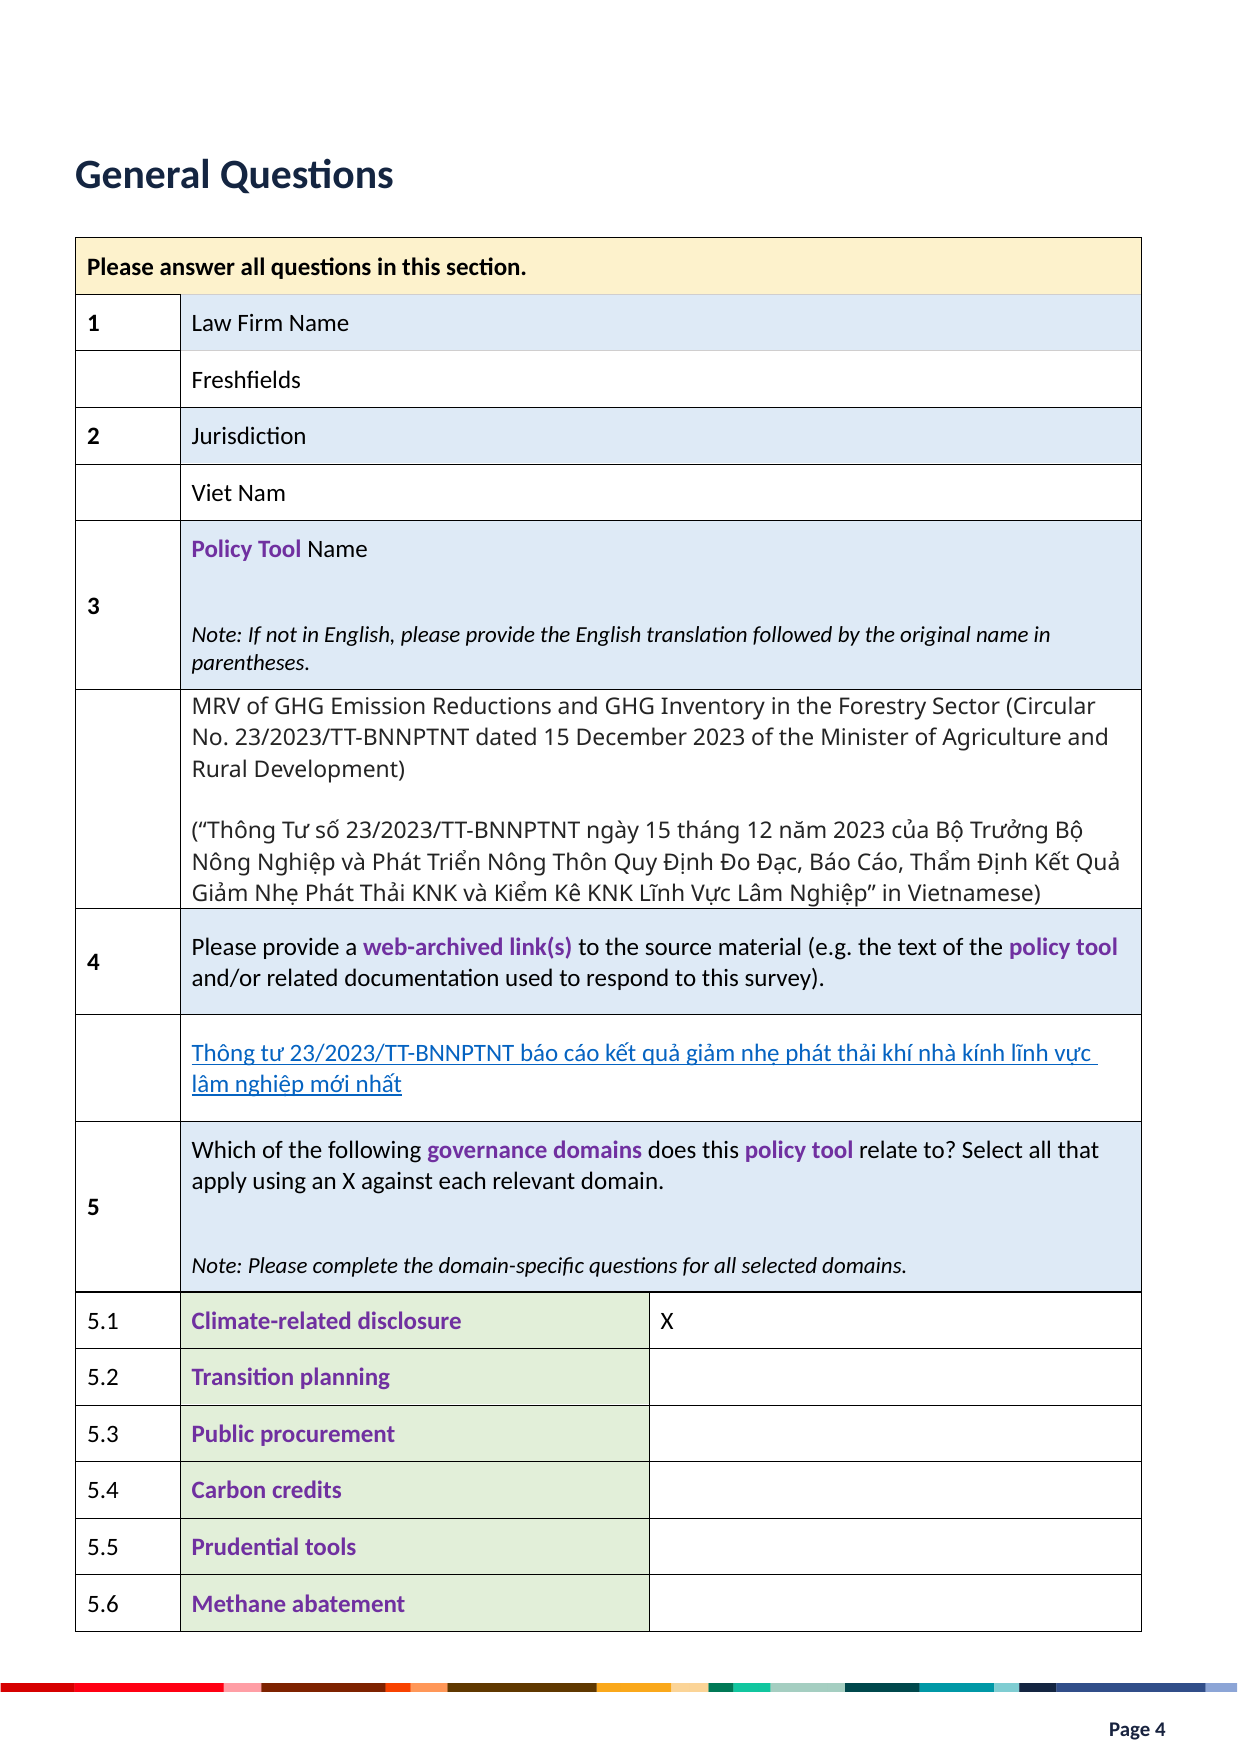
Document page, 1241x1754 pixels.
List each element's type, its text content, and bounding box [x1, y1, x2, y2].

table_cell 4 [76, 909, 180, 1014]
table_header Please answer all questions in this section. [76, 238, 1141, 294]
table_cell Viet Nam [181, 465, 1141, 520]
table_cell 3 [76, 521, 180, 689]
table_cell [76, 351, 180, 407]
table_cell Please provide a web-archived link(s) to the source material (e.g. the text of the policy tool and/or related documentation used to respond to this survey). [181, 909, 1141, 1014]
table_cell 2 [76, 408, 180, 463]
table_cell [650, 1575, 1141, 1631]
table_cell Methane abatement [181, 1575, 649, 1631]
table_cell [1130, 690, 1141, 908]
table_cell Climate-related disclosure [181, 1293, 649, 1348]
table_cell 5.5 [76, 1519, 180, 1574]
table_cell [650, 1406, 1141, 1461]
table_cell [650, 1519, 1141, 1574]
table_cell Jurisdiction [181, 408, 1141, 463]
table_cell Which of the following governance domains does this policy tool relate to? Select all that apply using an X against each relevant domain. Note: Please complete the domain-specific questions for all selected domains. [181, 1122, 1141, 1291]
table_cell Public procurement [181, 1406, 649, 1461]
table_cell 1 [76, 295, 180, 350]
table_cell Freshfields [181, 351, 1141, 407]
table_cell Law Firm Name [181, 295, 1141, 350]
table_cell Prudential tools [181, 1519, 649, 1574]
table_cell Transition planning [181, 1349, 649, 1404]
table_cell [76, 690, 180, 908]
table_cell 5 [76, 1122, 180, 1291]
table_cell 5.6 [76, 1575, 180, 1631]
table_cell 5.3 [76, 1406, 180, 1461]
table_cell [76, 465, 180, 520]
table_cell [76, 1015, 180, 1121]
table_cell 5.4 [76, 1462, 180, 1518]
table_cell Carbon credits [181, 1462, 649, 1518]
table_cell Policy Tool Name Note: If not in English, please provide the English translation followed by the original name in parentheses. [181, 521, 1141, 689]
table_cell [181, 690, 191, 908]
table_cell Thông tư 23/2023/TT-BNNPTNT báo cáo kết quả giảm nhẹ phát thải khí nhà kính lĩnh vực lâm nghiệp mới nhất [181, 1015, 1141, 1121]
table_cell [650, 1349, 1141, 1404]
subtitle General Questions [75, 148, 1165, 199]
table_cell 5.1 [76, 1293, 180, 1348]
picture [0, 1683, 1236, 1692]
table_cell X [650, 1293, 1141, 1348]
table_cell [650, 1462, 1141, 1518]
table_cell 5.2 [76, 1349, 180, 1404]
